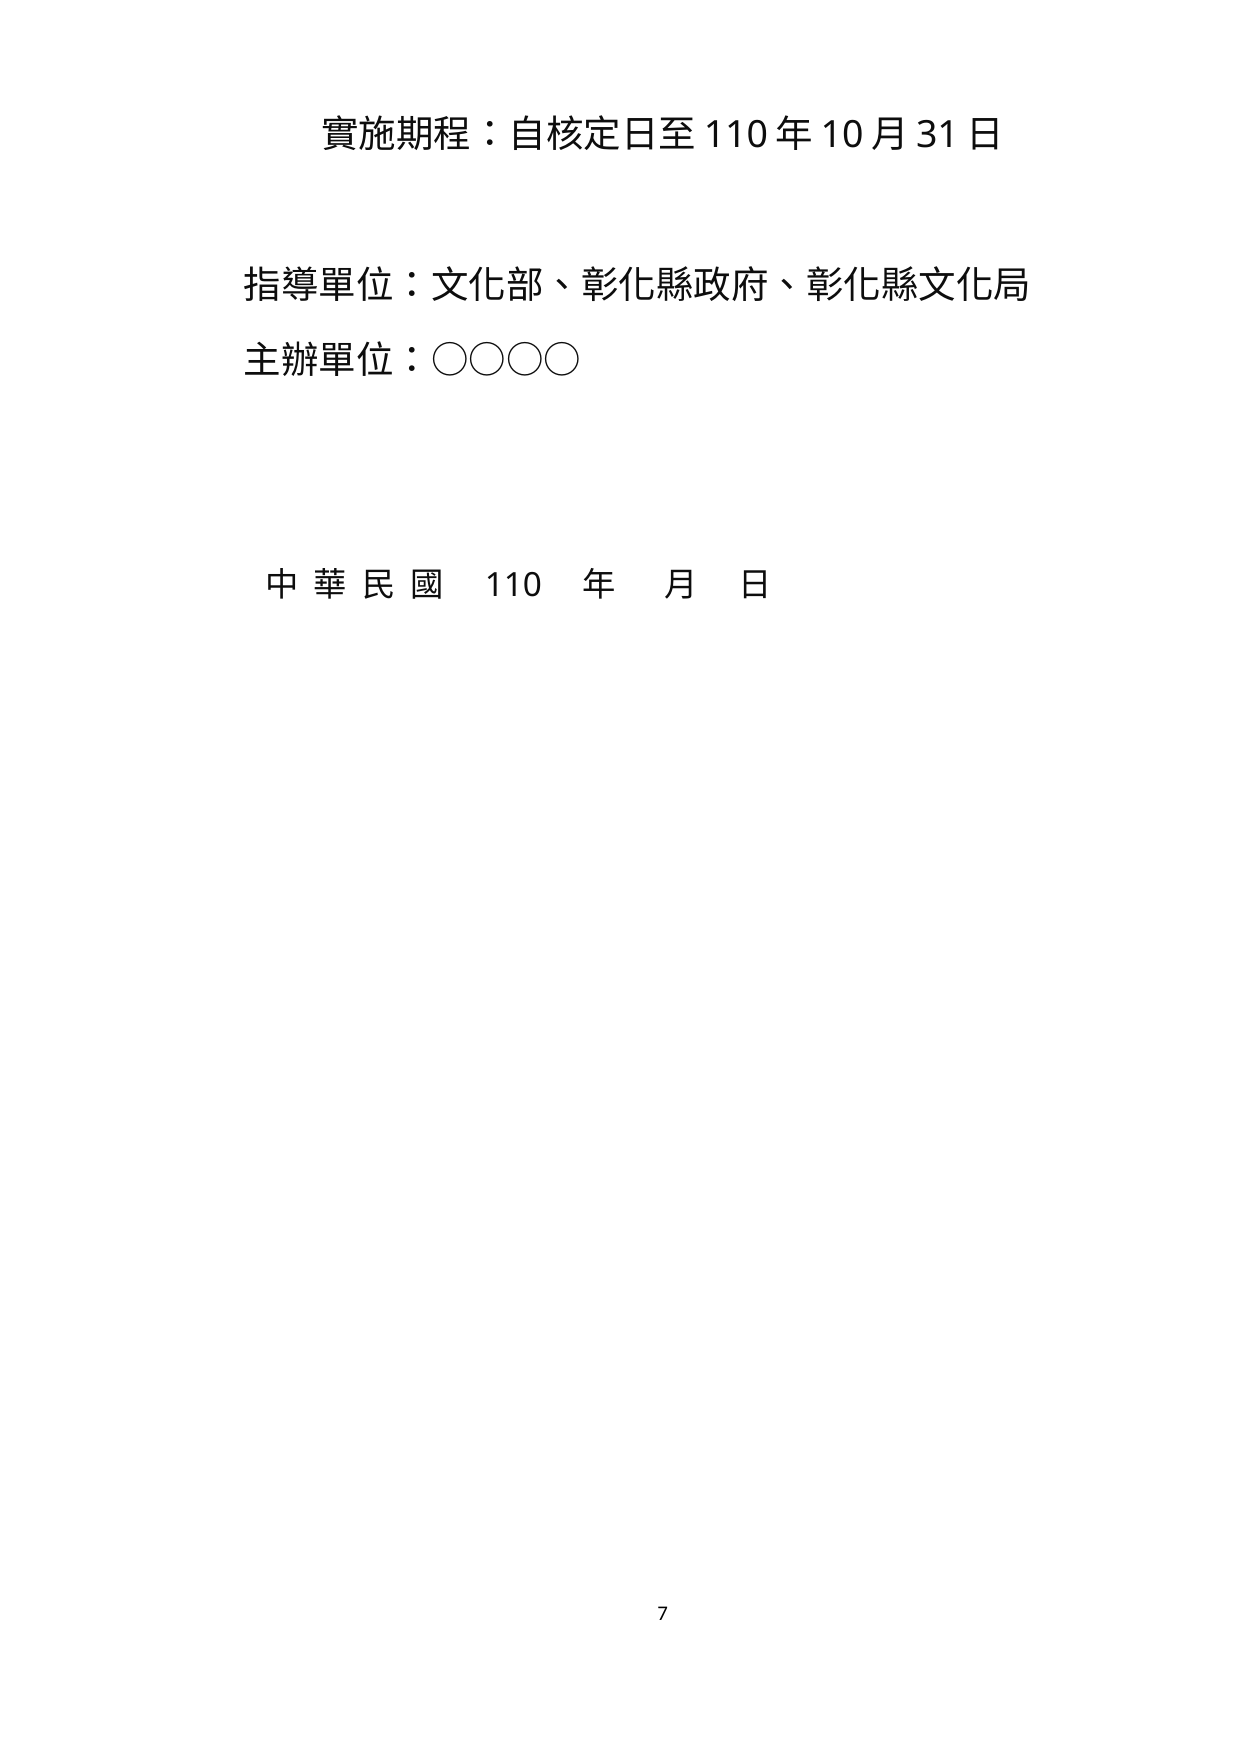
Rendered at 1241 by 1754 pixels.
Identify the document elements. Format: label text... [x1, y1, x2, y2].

text 指導單位：文化部、彰化縣政府、彰化縣文化局 [187, 244, 1137, 319]
text 主辦單位：○○○○ [187, 319, 1137, 394]
text 中 華 民 國 110 年 月 日 [187, 544, 1137, 619]
text 實施期程：自核定日至110年10月31日 [187, 94, 1137, 169]
